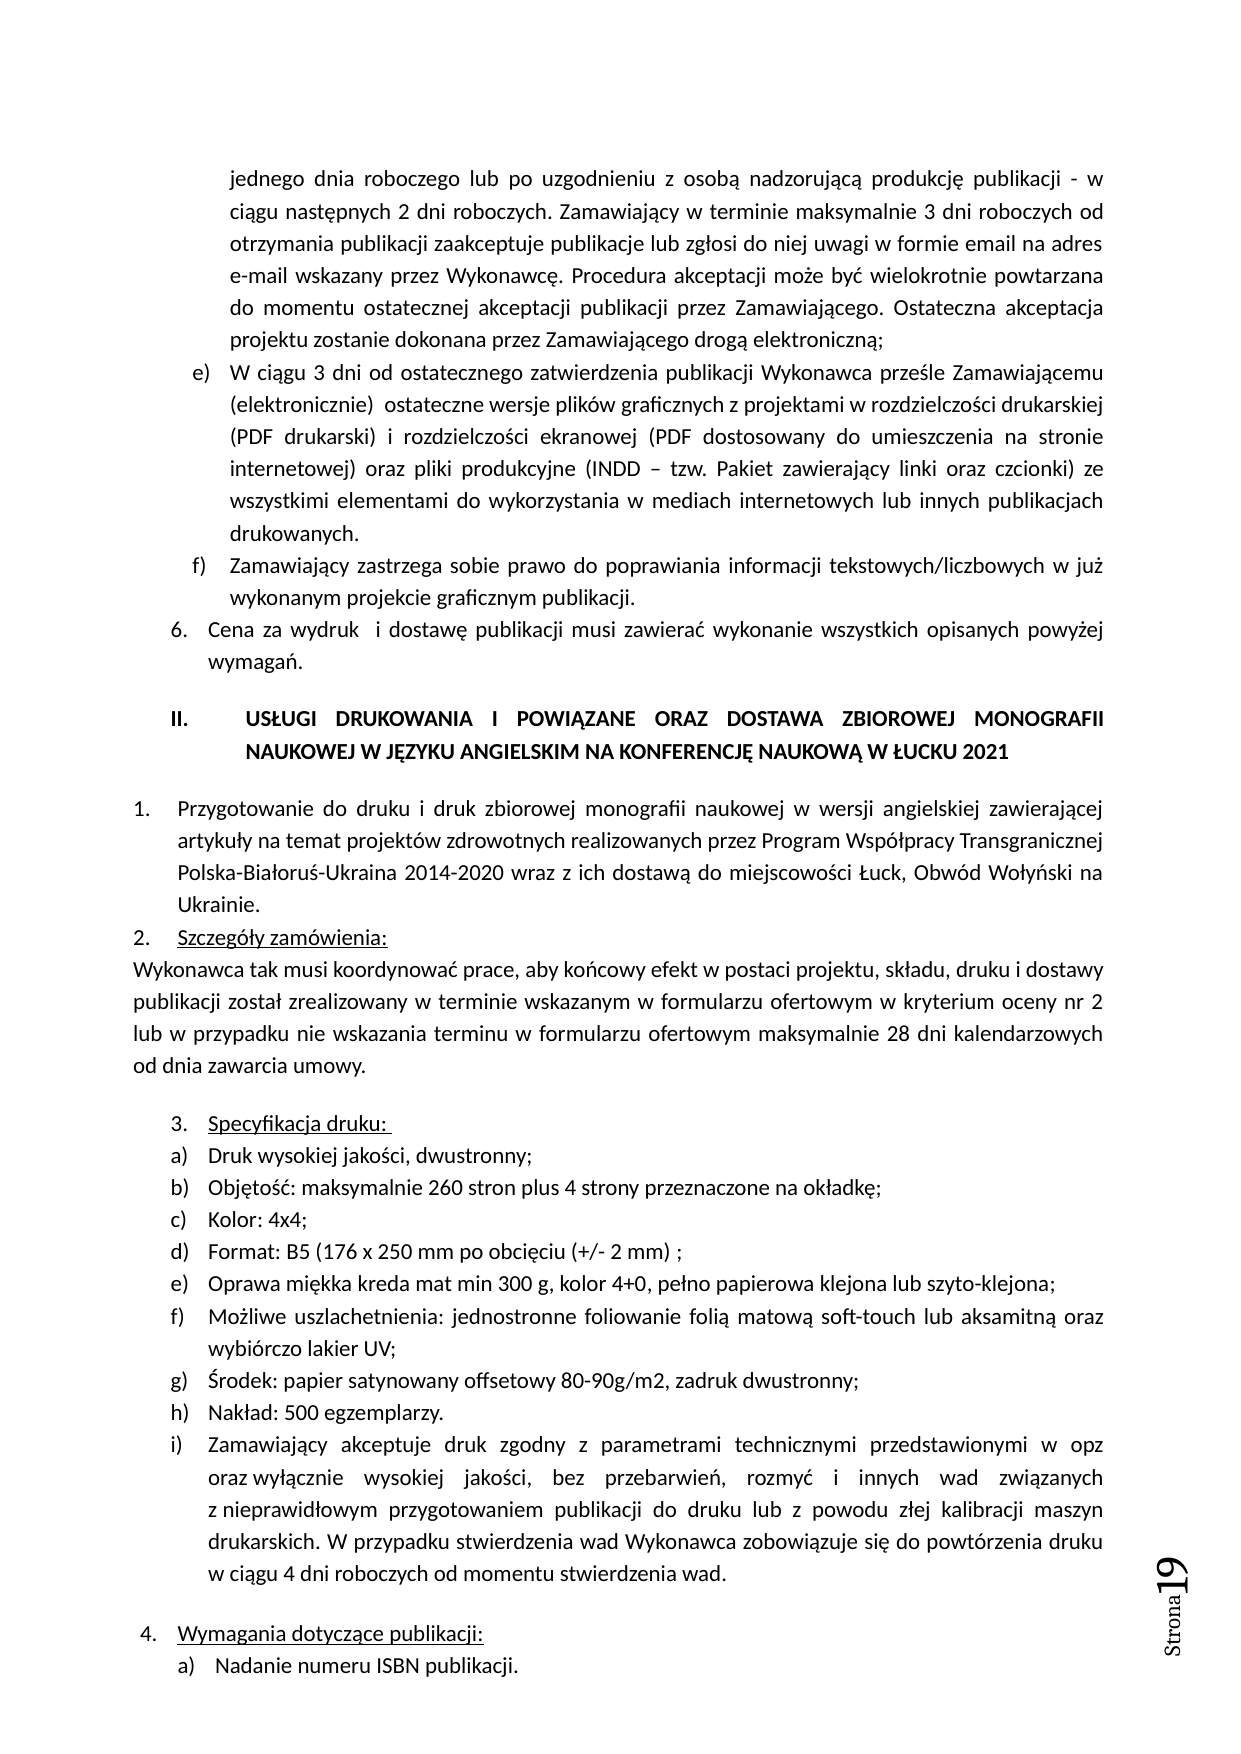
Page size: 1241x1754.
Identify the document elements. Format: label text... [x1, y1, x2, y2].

list Środek: papier satynowany offsetowy 80-90g/m2, zadruk dwustronny; [170, 1366, 1105, 1394]
list Przygotowanie do druku i druk zbiorowej monografii naukowej w wersji angielskiej zawierającej artykuły na temat projektów zdrowotnych realizowanych przez Program Współpracy Transgranicznej Polska-Białoruś-Ukraina 2014-2020 wraz z ich dostawą do miejscowości Łuck, Obwód Wołyński na Ukrainie. [133, 794, 1105, 918]
list Szczegóły zamówienia: [133, 923, 1105, 951]
list Kolor: 4x4; [170, 1205, 1105, 1233]
list Możliwe uszlachetnienia: jednostronne foliowanie folią matową soft-touch lub aksamitną oraz wybiórczo lakier UV; [170, 1302, 1105, 1362]
list Specyfikacja druku: [170, 1109, 1105, 1137]
list Druk wysokiej jakości, dwustronny; [170, 1141, 1105, 1169]
list Cena za wydruk i dostawę publikacji musi zawierać wykonanie wszystkich opisanych powyżej wymagań. [170, 615, 1105, 675]
list Nakład: 500 egzemplarzy. [170, 1398, 1105, 1426]
list Zamawiający akceptuje druk zgodny z parametrami technicznymi przedstawionymi w opz oraz wyłącznie wysokiej jakości, bez przebarwień, rozmyć i innych wad związanych z nieprawidłowym przygotowaniem publikacji do druku lub z powodu złej kalibracji maszyn drukarskich. W przypadku stwierdzenia wad Wykonawca zobowiązuje się do powtórzenia druku w ciągu 4 dni roboczych od momentu stwierdzenia wad. [170, 1431, 1105, 1587]
list USŁUGI DRUKOWANIA I POWIĄZANE ORAZ DOSTAWA ZBIOROWEJ MONOGRAFII NAUKOWEJ W JĘZYKU ANGIELSKIM NA KONFERENCJĘ NAUKOWĄ W ŁUCKU 2021 [170, 704, 1105, 765]
list Zamawiający zastrzega sobie prawo do poprawiania informacji tekstowych/liczbowych w już wykonanym projekcie graficznym publikacji. [192, 551, 1105, 611]
list Nadanie numeru ISBN publikacji. [177, 1652, 1105, 1680]
list Format: B5 (176 x 250 mm po obcięciu (+/- 2 mm) ; [170, 1237, 1105, 1265]
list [192, 164, 1105, 353]
text Wykonawca tak musi koordynować prace, aby końcowy efekt w postaci projektu, składu, druku i dostawy publikacji został zrealizowany w terminie wskazanym w formularzu ofertowym w kryterium oceny nr 2 lub w przypadku nie wskazania terminu w formularzu ofertowym maksymalnie 28 dni kalendarzowych od dnia zawarcia umowy. [133, 955, 1105, 1079]
list Objętość: maksymalnie 260 stron plus 4 strony przeznaczone na okładkę; [170, 1173, 1105, 1201]
list Wymagania dotyczące publikacji: [140, 1619, 1105, 1647]
list W ciągu 3 dni od ostatecznego zatwierdzenia publikacji Wykonawca prześle Zamawiającemu (elektronicznie) ostateczne wersje plików graficznych z projektami w rozdzielczości drukarskiej (PDF drukarski) i rozdzielczości ekranowej (PDF dostosowany do umieszczenia na stronie internetowej) oraz pliki produkcyjne (INDD – tzw. Pakiet zawierający linki oraz czcionki) ze wszystkimi elementami do wykorzystania w mediach internetowych lub innych publikacjach drukowanych. [192, 358, 1105, 547]
list Oprawa miękka kreda mat min 300 g, kolor 4+0, pełno papierowa klejona lub szyto-klejona; [170, 1269, 1105, 1298]
